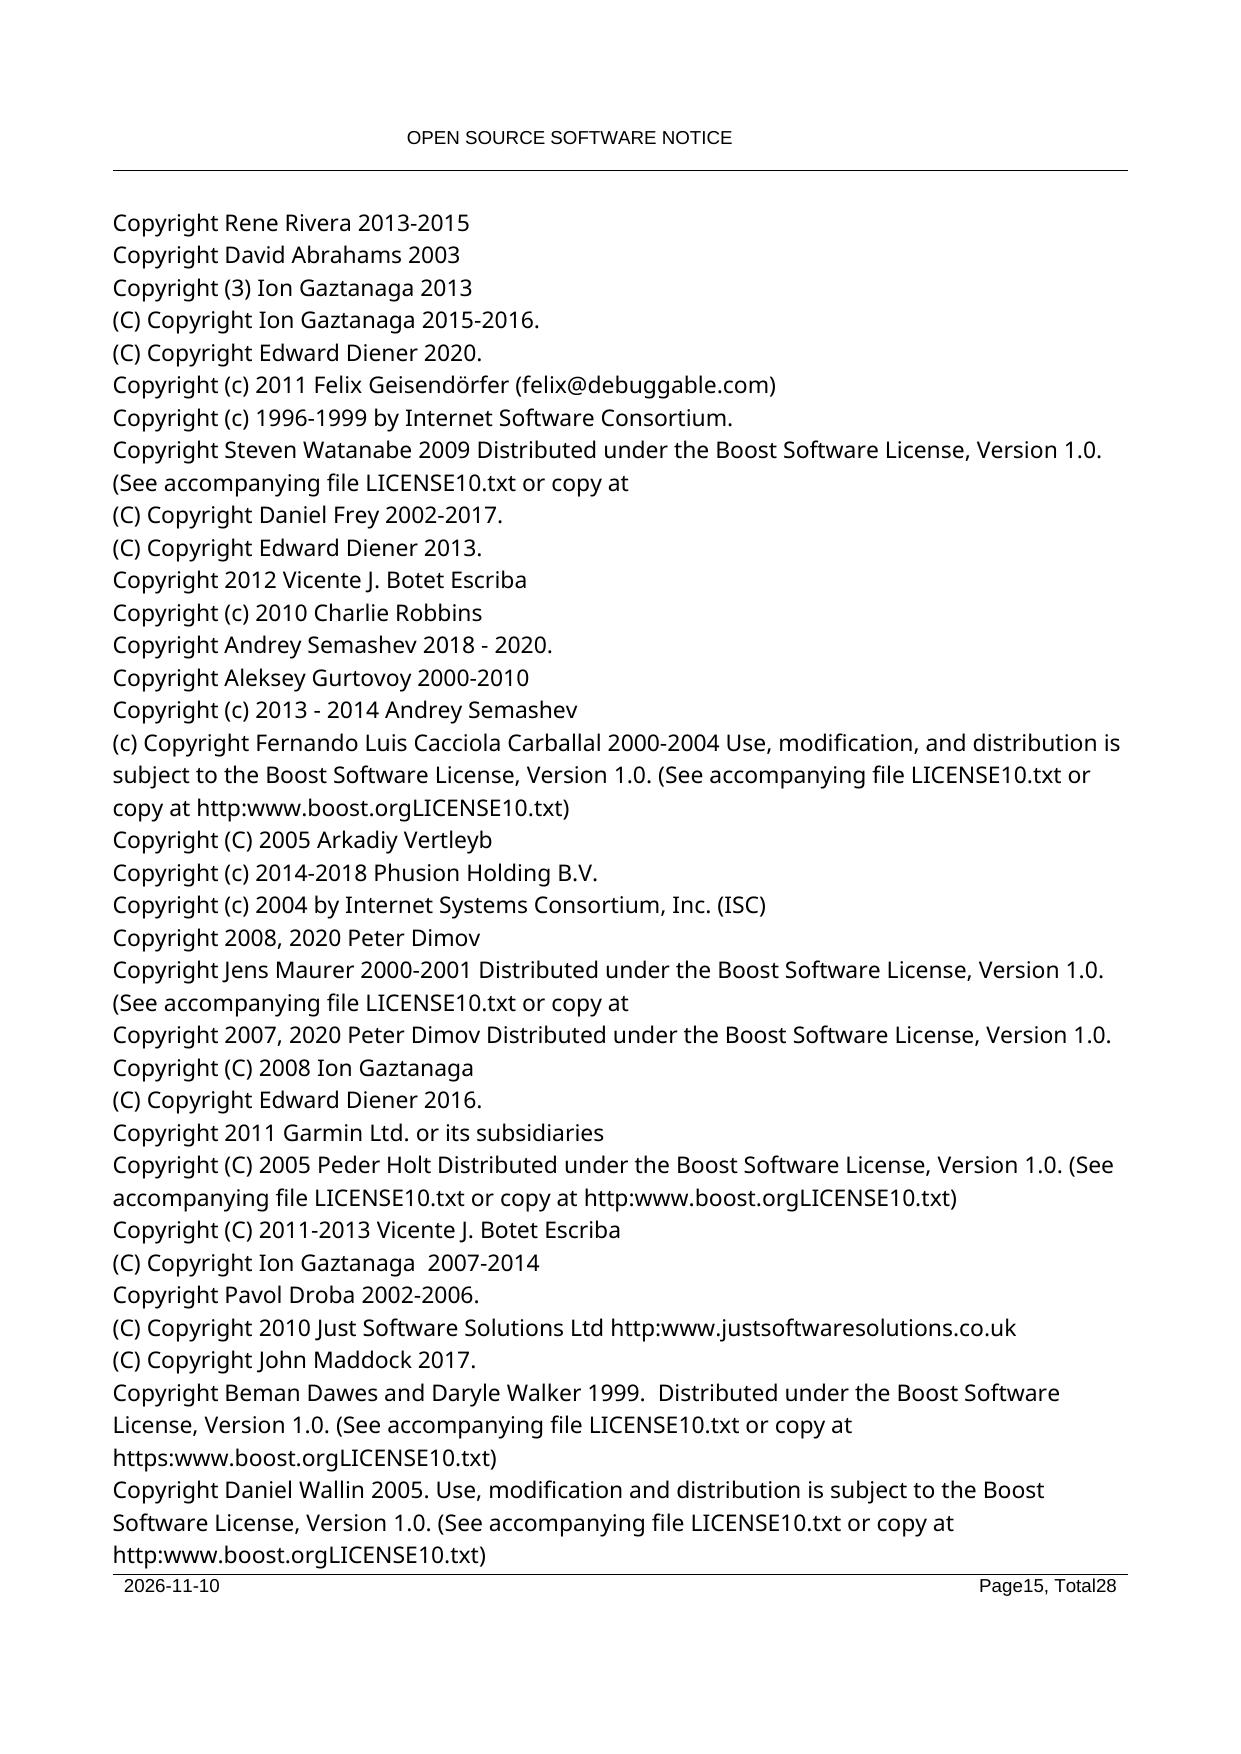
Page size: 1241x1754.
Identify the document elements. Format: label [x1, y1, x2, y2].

text [112, 206, 1128, 1571]
